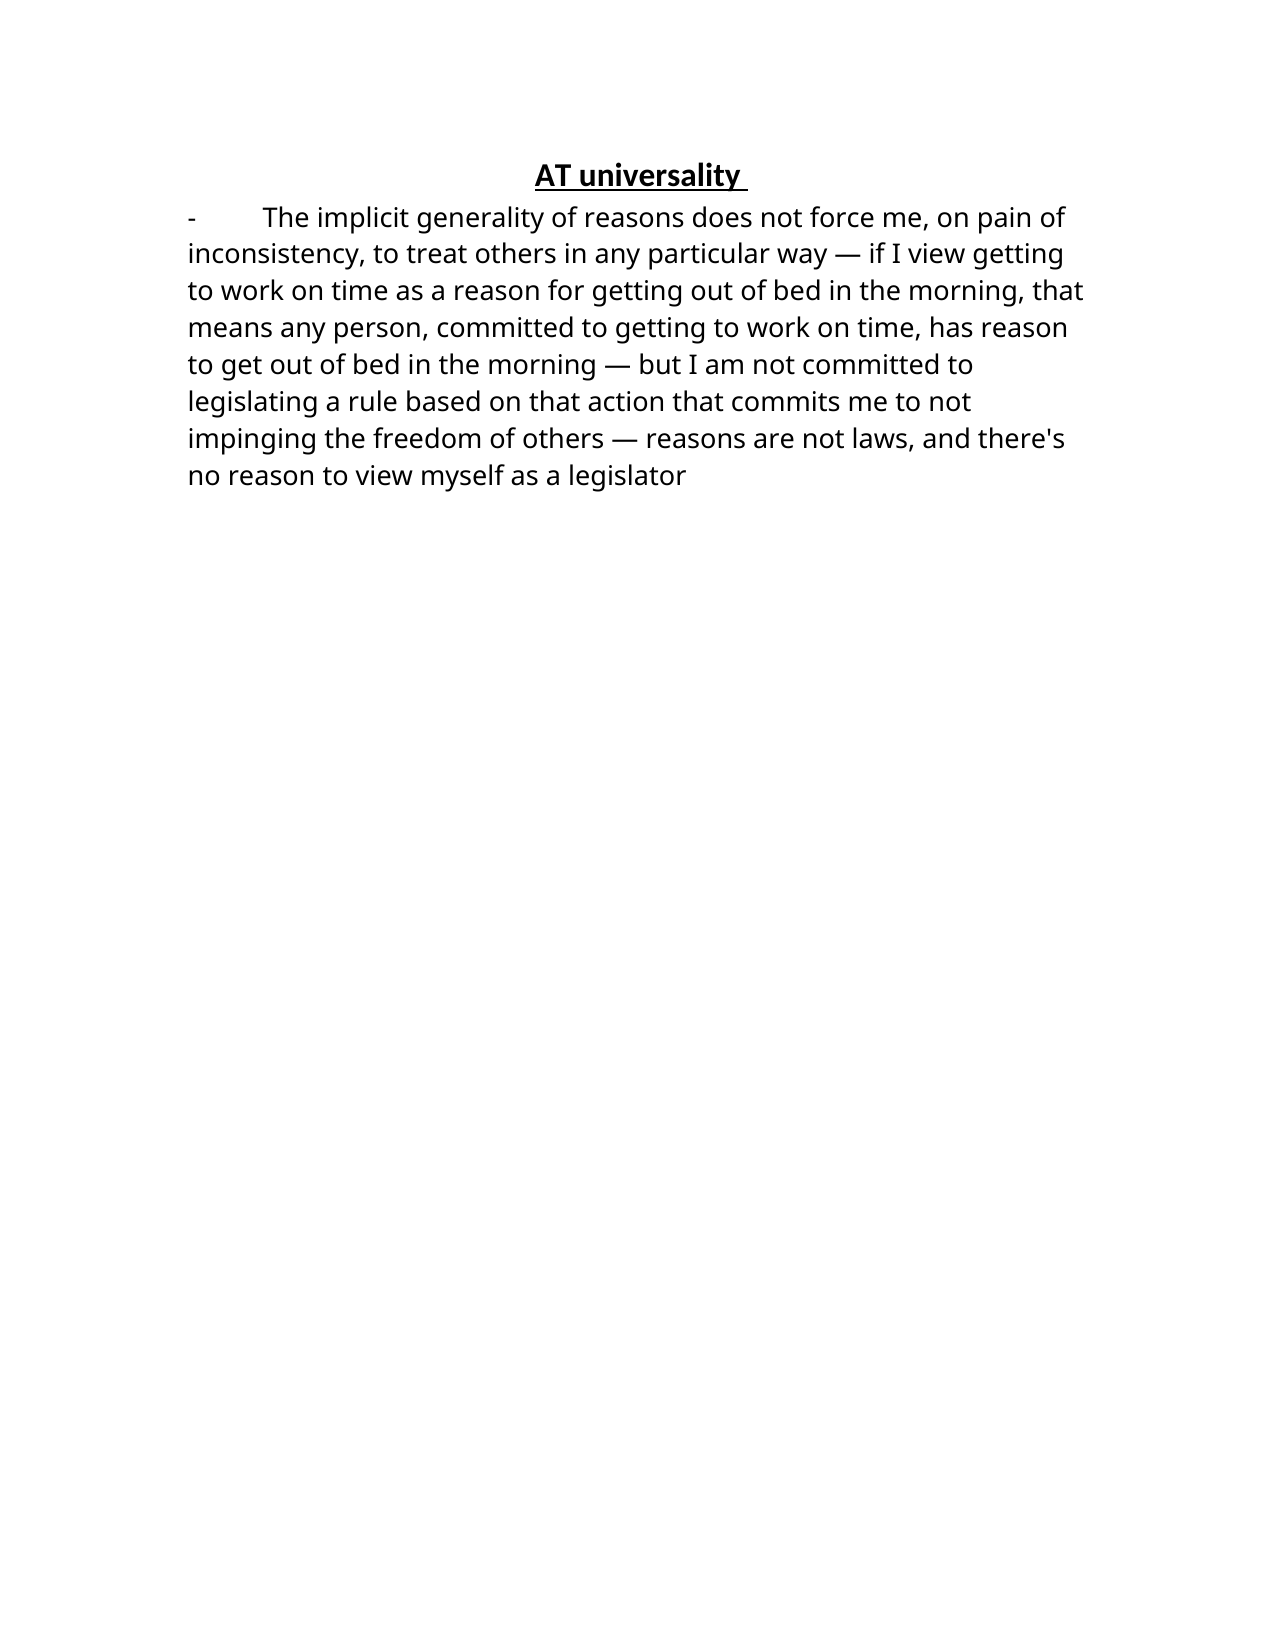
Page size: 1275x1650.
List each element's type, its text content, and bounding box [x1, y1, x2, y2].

list The implicit generality of reasons does not force me, on pain of inconsistency, to treat others in any particular way — if I view getting to work on time as a reason for getting out of bed in the morning, that means any person, committed to getting to work on time, has reason to get out of bed in the morning — but I am not committed to legislating a rule based on that action that commits me to not impinging the freedom of others — reasons are not laws, and there's no reason to view myself as a legislator [187, 198, 1087, 493]
subtitle AT universality [187, 154, 1087, 195]
